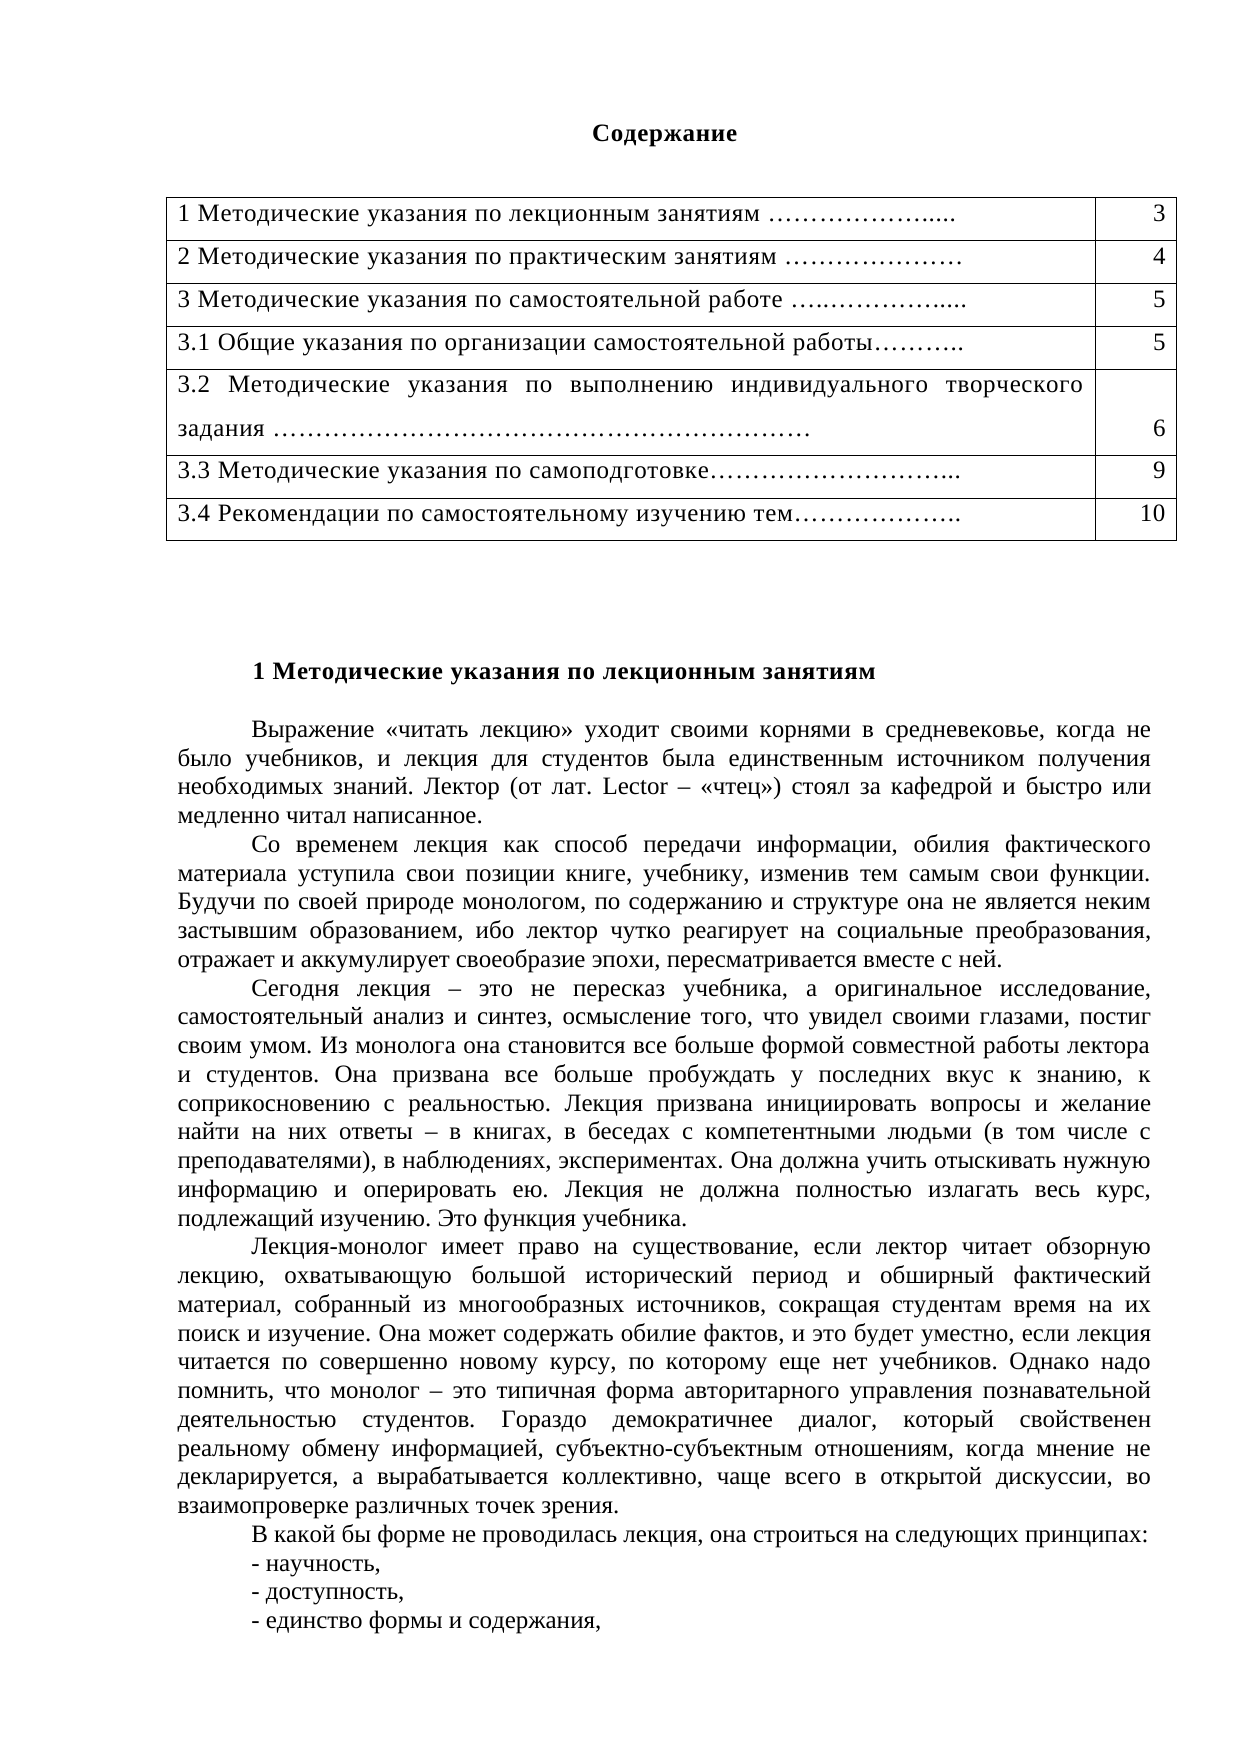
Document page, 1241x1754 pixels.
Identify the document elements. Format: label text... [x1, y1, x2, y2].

text Содержание [177, 118, 1152, 147]
text Выражение «читать лекцию» уходит своими корнями в средневековье, когда не было учебников, и лекция для студентов была единственным источником получения необходимых знаний. Лектор (от лат. Lector – «чтец») стоял за кафедрой и быстро или медленно читал написанное. [177, 714, 1152, 829]
text 1 Методические указания по лекционным занятиям [177, 656, 1152, 685]
text Со временем лекция как способ передачи информации, обилия фактического материала уступила свои позиции книге, учебнику, изменив тем самым свои функции. Будучи по своей природе монологом, по содержанию и структуре она не является неким застывшим образованием, ибо лектор чутко реагирует на социальные преобразования, отражает и аккумулирует своеобразие эпохи, пересматривается вместе с ней. [177, 829, 1152, 973]
table_cell 3.2 Методические указания по выполнению индивидуального творческого задания ……………………………………………………… [167, 370, 1095, 454]
table_cell 9 [1096, 456, 1176, 497]
table_cell 6 [1096, 370, 1176, 454]
table_cell 4 [1096, 241, 1176, 283]
table_cell 3 Методические указания по самостоятельной работе …..…………..... [167, 284, 1095, 326]
table_cell 2 Методические указания по практическим занятиям ………………… [167, 241, 1095, 283]
text - доступность, [177, 1576, 1152, 1605]
table_cell 5 [1096, 327, 1176, 368]
text Сегодня лекция – это не пересказ учебника, а оригинальное исследование, самостоятельный анализ и синтез, осмысление того, что увидел своими глазами, постиг своим умом. Из монолога она становится все больше формой совместной работы лектора и студентов. Она призвана все больше пробуждать у последних вкус к знанию, к соприкосновению с реальностью. Лекция призвана инициировать вопросы и желание найти на них ответы – в книгах, в беседах с компетентными людьми (в том числе с преподавателями), в наблюдениях, экспериментах. Она должна учить отыскивать нужную информацию и оперировать ею. Лекция не должна полностью излагать весь курс, подлежащий изучению. Это функция учебника. [177, 973, 1152, 1231]
table_cell 3.4 Рекомендации по самостоятельному изучению тем……………….. [167, 499, 1095, 540]
text В какой бы форме не проводилась лекция, она строиться на следующих принципах: [177, 1519, 1152, 1548]
text Лекция-монолог имеет право на существование, если лектор читает обзорную лекцию, охватывающую большой исторический период и обширный фактический материал, собранный из многообразных источников, сокращая студентам время на их поиск и изучение. Она может содержать обилие фактов, и это будет уместно, если лекция читается по совершенно новому курсу, по которому еще нет учебников. Однако надо помнить, что монолог – это типичная форма авторитарного управления познавательной деятельностью студентов. Гораздо демократичнее диалог, который свойственен реальному обмену информацией, субъектно-субъектным отношениям, когда мнение не декларируется, а вырабатывается коллективно, чаще всего в открытой дискуссии, во взаимопроверке различных точек зрения. [177, 1231, 1152, 1519]
table_cell 5 [1096, 284, 1176, 326]
table_cell 3.3 Методические указания по самоподготовке………………………... [167, 456, 1095, 497]
table_header 1 Методические указания по лекционным занятиям ………………..... [167, 198, 1095, 240]
table_cell 3.1 Общие указания по организации самостоятельной работы……….. [167, 327, 1095, 368]
text - единство формы и содержания, [177, 1605, 1152, 1634]
table_cell 10 [1096, 499, 1176, 540]
table_header 3 [1096, 198, 1176, 240]
text - научность, [177, 1548, 1152, 1576]
